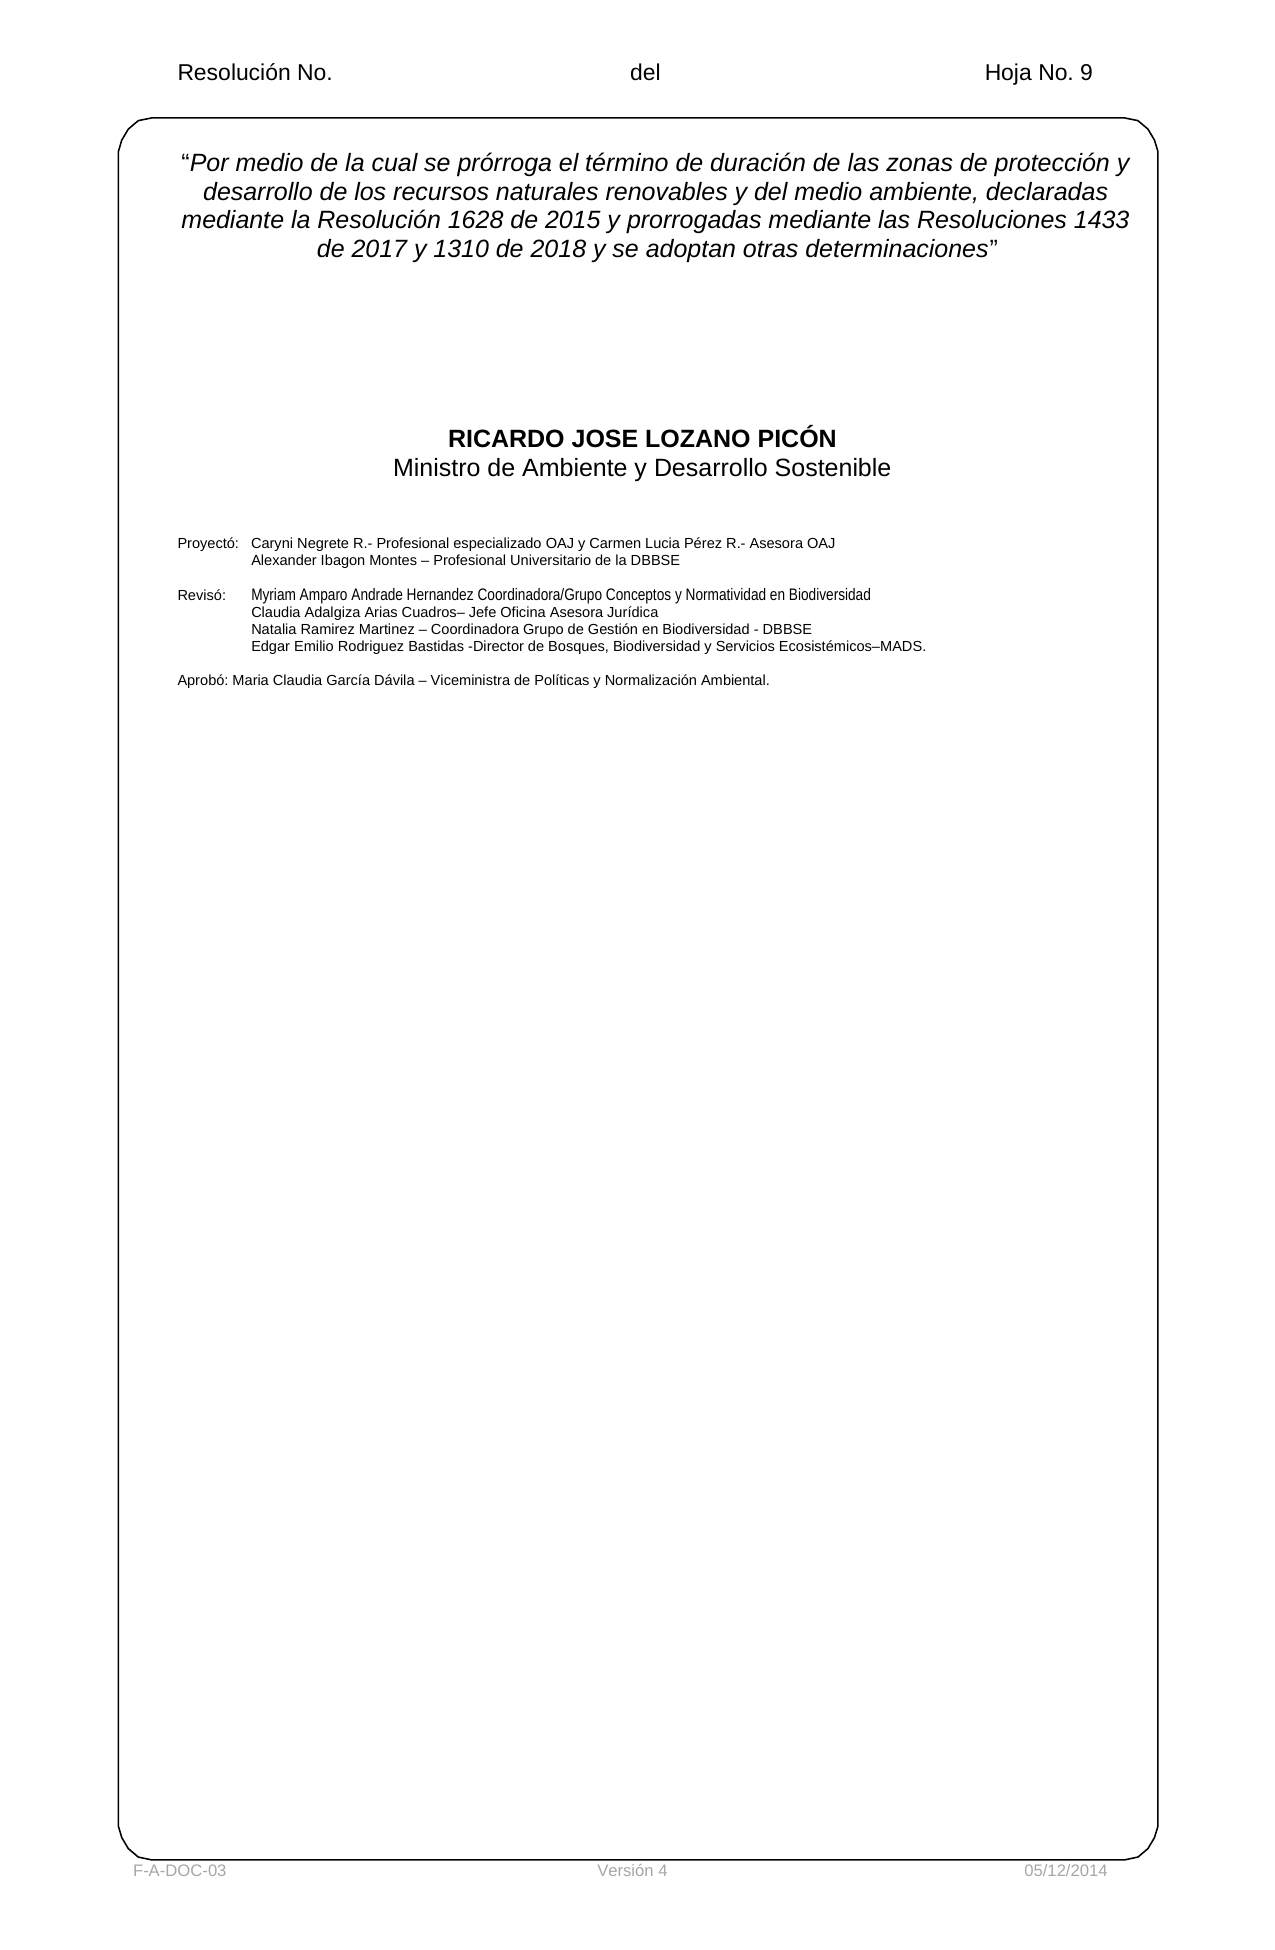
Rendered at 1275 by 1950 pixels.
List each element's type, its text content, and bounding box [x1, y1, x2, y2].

text Alexander Ibagon Montes – Profesional Universitario de la DBBSE [177, 551, 1137, 568]
text RICARDO JOSE LOZANO PICÓN [148, 424, 1137, 453]
text Edgar Emilio Rodriguez Bastidas -Director de Bosques, Biodiversidad y Servicios Ecosistémicos–MADS. [251, 638, 1137, 654]
text Aprobó: Maria Claudia García Dávila – Viceministra de Políticas y Normalización Ambiental. [177, 671, 1137, 688]
text Natalia Ramirez Martinez – Coordinadora Grupo de Gestión en Biodiversidad - DBBSE [177, 621, 1137, 638]
text Revisó: Myriam Amparo Andrade Hernandez Coordinadora/Grupo Conceptos y Normatividad en Biodiversidad [177, 585, 1137, 604]
text Ministro de Ambiente y Desarrollo Sostenible [148, 453, 1137, 482]
text Proyectó: Caryni Negrete R.- Profesional especializado OAJ y Carmen Lucia Pérez R.- Asesora OAJ [177, 534, 1137, 551]
text Claudia Adalgiza Arias Cuadros– Jefe Oficina Asesora Jurídica [177, 604, 1137, 621]
